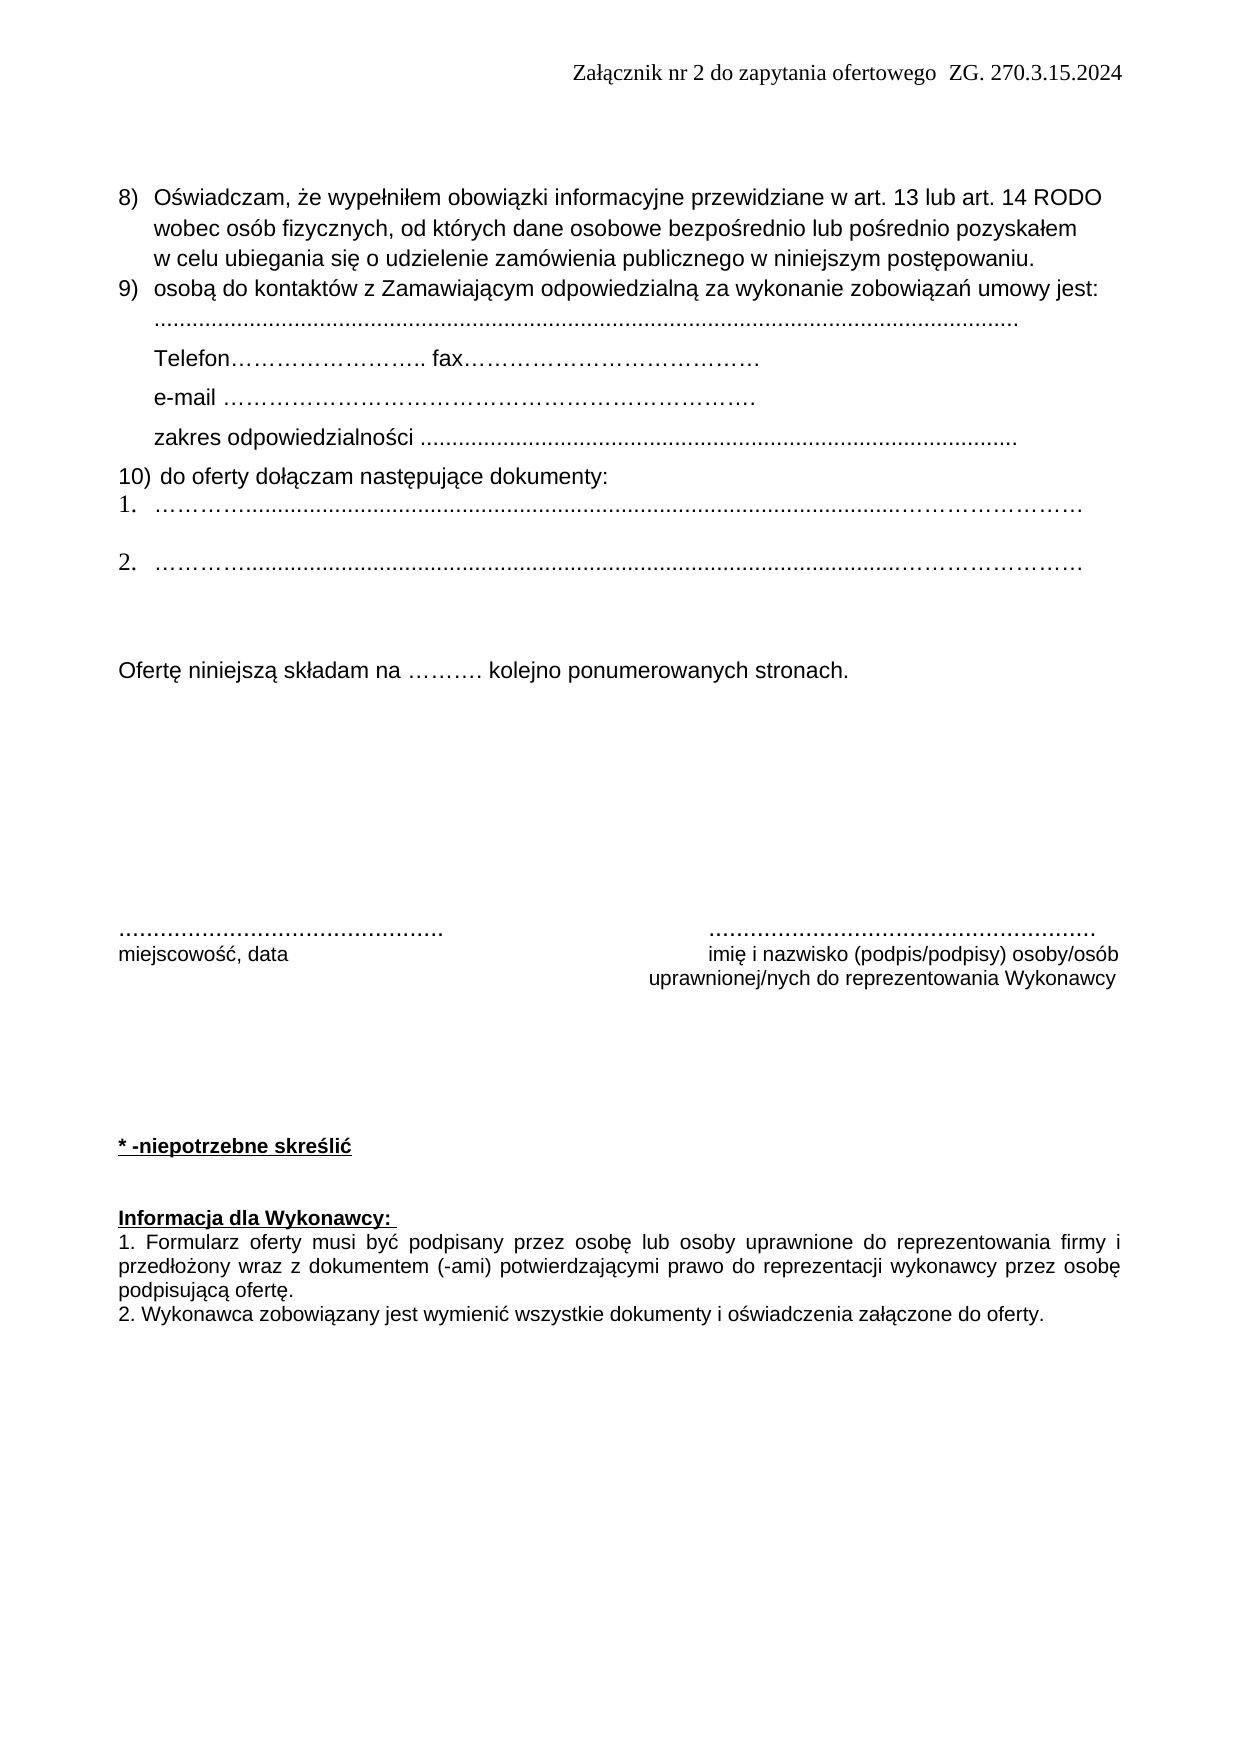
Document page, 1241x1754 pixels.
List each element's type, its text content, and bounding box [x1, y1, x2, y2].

text Ofertę niniejszą składam na ………. kolejno ponumerowanych stronach. [118, 657, 1122, 683]
list ………….......................................................................................................…………………… [118, 489, 1122, 518]
text miejscowość, data imię i nazwisko (podpis/podpisy) osoby/osób [118, 942, 1122, 966]
list do oferty dołączam następujące dokumenty: [118, 463, 1122, 489]
text 2. Wykonawca zobowiązany jest wymienić wszystkie dokumenty i oświadczenia załączone do oferty. [118, 1302, 1122, 1326]
text zakres odpowiedzialności .............................................................................................. [153, 423, 1122, 450]
text Telefon…………………….. fax………………………………… [118, 344, 1122, 371]
text ........................................................................................................................................ [153, 305, 1122, 331]
text e-mail ……………………………………………………………. [118, 384, 1122, 410]
text ............................................... ........................................................ [118, 913, 1122, 942]
text 1. Formularz oferty musi być podpisany przez osobę lub osoby uprawnione do reprezentowania firmy i przedłożony wraz z dokumentem (-ami) potwierdzającymi prawo do reprezentacji wykonawcy przez osobę podpisującą ofertę. [118, 1230, 1122, 1302]
text uprawnionej/nych do reprezentowania Wykonawcy [118, 966, 1122, 990]
list Oświadczam, że wypełniłem obowiązki informacyjne przewidziane w art. 13 lub art. 14 RODO wobec osób fizycznych, od których dane osobowe bezpośrednio lub pośrednio pozyskałem w celu ubiegania się o udzielenie zamówienia publicznego w niniejszym postępowaniu. [118, 184, 1122, 271]
text Informacja dla Wykonawcy: [118, 1206, 1122, 1230]
list ………….......................................................................................................…………………… [118, 547, 1122, 576]
text * -niepotrzebne skreślić [118, 1134, 1122, 1158]
list osobą do kontaktów z Zamawiającym odpowiedzialną za wykonanie zobowiązań umowy jest: [118, 275, 1122, 301]
